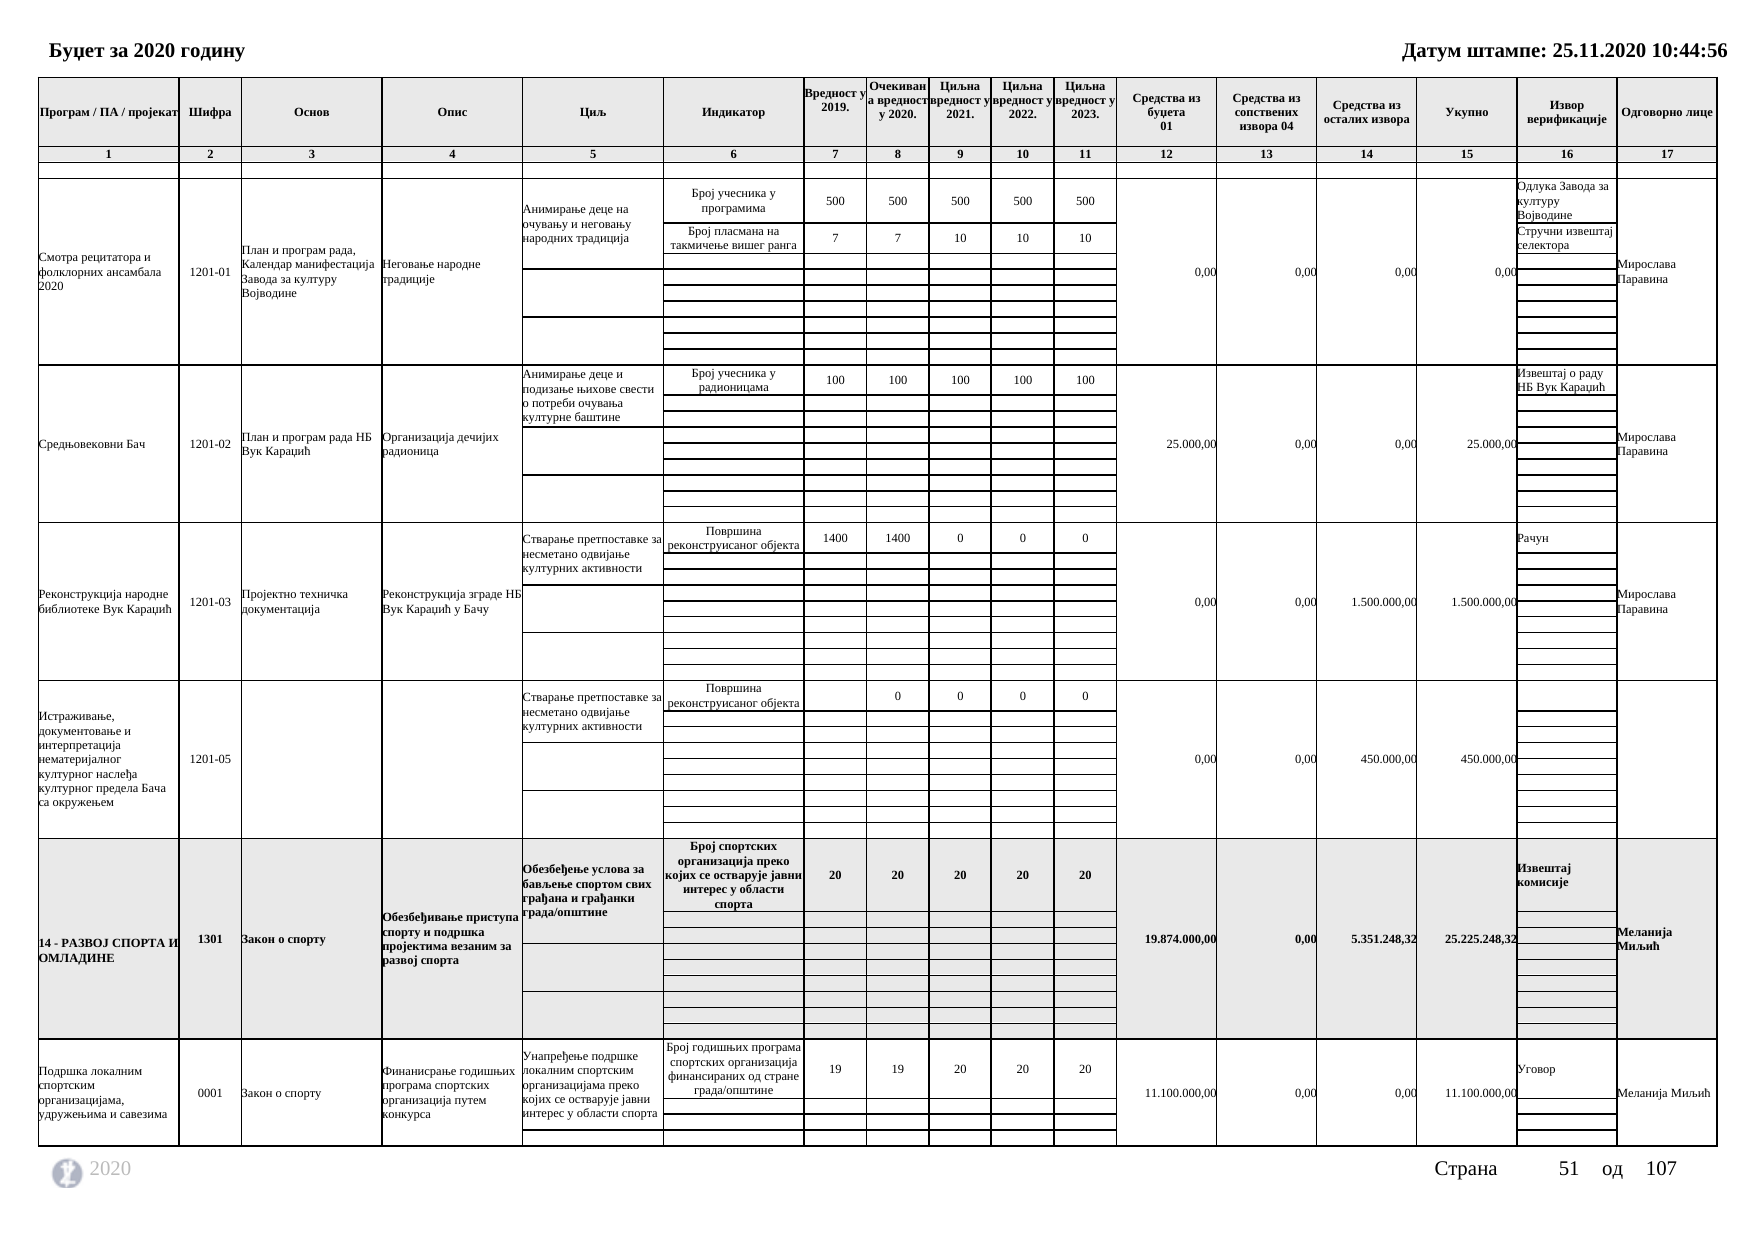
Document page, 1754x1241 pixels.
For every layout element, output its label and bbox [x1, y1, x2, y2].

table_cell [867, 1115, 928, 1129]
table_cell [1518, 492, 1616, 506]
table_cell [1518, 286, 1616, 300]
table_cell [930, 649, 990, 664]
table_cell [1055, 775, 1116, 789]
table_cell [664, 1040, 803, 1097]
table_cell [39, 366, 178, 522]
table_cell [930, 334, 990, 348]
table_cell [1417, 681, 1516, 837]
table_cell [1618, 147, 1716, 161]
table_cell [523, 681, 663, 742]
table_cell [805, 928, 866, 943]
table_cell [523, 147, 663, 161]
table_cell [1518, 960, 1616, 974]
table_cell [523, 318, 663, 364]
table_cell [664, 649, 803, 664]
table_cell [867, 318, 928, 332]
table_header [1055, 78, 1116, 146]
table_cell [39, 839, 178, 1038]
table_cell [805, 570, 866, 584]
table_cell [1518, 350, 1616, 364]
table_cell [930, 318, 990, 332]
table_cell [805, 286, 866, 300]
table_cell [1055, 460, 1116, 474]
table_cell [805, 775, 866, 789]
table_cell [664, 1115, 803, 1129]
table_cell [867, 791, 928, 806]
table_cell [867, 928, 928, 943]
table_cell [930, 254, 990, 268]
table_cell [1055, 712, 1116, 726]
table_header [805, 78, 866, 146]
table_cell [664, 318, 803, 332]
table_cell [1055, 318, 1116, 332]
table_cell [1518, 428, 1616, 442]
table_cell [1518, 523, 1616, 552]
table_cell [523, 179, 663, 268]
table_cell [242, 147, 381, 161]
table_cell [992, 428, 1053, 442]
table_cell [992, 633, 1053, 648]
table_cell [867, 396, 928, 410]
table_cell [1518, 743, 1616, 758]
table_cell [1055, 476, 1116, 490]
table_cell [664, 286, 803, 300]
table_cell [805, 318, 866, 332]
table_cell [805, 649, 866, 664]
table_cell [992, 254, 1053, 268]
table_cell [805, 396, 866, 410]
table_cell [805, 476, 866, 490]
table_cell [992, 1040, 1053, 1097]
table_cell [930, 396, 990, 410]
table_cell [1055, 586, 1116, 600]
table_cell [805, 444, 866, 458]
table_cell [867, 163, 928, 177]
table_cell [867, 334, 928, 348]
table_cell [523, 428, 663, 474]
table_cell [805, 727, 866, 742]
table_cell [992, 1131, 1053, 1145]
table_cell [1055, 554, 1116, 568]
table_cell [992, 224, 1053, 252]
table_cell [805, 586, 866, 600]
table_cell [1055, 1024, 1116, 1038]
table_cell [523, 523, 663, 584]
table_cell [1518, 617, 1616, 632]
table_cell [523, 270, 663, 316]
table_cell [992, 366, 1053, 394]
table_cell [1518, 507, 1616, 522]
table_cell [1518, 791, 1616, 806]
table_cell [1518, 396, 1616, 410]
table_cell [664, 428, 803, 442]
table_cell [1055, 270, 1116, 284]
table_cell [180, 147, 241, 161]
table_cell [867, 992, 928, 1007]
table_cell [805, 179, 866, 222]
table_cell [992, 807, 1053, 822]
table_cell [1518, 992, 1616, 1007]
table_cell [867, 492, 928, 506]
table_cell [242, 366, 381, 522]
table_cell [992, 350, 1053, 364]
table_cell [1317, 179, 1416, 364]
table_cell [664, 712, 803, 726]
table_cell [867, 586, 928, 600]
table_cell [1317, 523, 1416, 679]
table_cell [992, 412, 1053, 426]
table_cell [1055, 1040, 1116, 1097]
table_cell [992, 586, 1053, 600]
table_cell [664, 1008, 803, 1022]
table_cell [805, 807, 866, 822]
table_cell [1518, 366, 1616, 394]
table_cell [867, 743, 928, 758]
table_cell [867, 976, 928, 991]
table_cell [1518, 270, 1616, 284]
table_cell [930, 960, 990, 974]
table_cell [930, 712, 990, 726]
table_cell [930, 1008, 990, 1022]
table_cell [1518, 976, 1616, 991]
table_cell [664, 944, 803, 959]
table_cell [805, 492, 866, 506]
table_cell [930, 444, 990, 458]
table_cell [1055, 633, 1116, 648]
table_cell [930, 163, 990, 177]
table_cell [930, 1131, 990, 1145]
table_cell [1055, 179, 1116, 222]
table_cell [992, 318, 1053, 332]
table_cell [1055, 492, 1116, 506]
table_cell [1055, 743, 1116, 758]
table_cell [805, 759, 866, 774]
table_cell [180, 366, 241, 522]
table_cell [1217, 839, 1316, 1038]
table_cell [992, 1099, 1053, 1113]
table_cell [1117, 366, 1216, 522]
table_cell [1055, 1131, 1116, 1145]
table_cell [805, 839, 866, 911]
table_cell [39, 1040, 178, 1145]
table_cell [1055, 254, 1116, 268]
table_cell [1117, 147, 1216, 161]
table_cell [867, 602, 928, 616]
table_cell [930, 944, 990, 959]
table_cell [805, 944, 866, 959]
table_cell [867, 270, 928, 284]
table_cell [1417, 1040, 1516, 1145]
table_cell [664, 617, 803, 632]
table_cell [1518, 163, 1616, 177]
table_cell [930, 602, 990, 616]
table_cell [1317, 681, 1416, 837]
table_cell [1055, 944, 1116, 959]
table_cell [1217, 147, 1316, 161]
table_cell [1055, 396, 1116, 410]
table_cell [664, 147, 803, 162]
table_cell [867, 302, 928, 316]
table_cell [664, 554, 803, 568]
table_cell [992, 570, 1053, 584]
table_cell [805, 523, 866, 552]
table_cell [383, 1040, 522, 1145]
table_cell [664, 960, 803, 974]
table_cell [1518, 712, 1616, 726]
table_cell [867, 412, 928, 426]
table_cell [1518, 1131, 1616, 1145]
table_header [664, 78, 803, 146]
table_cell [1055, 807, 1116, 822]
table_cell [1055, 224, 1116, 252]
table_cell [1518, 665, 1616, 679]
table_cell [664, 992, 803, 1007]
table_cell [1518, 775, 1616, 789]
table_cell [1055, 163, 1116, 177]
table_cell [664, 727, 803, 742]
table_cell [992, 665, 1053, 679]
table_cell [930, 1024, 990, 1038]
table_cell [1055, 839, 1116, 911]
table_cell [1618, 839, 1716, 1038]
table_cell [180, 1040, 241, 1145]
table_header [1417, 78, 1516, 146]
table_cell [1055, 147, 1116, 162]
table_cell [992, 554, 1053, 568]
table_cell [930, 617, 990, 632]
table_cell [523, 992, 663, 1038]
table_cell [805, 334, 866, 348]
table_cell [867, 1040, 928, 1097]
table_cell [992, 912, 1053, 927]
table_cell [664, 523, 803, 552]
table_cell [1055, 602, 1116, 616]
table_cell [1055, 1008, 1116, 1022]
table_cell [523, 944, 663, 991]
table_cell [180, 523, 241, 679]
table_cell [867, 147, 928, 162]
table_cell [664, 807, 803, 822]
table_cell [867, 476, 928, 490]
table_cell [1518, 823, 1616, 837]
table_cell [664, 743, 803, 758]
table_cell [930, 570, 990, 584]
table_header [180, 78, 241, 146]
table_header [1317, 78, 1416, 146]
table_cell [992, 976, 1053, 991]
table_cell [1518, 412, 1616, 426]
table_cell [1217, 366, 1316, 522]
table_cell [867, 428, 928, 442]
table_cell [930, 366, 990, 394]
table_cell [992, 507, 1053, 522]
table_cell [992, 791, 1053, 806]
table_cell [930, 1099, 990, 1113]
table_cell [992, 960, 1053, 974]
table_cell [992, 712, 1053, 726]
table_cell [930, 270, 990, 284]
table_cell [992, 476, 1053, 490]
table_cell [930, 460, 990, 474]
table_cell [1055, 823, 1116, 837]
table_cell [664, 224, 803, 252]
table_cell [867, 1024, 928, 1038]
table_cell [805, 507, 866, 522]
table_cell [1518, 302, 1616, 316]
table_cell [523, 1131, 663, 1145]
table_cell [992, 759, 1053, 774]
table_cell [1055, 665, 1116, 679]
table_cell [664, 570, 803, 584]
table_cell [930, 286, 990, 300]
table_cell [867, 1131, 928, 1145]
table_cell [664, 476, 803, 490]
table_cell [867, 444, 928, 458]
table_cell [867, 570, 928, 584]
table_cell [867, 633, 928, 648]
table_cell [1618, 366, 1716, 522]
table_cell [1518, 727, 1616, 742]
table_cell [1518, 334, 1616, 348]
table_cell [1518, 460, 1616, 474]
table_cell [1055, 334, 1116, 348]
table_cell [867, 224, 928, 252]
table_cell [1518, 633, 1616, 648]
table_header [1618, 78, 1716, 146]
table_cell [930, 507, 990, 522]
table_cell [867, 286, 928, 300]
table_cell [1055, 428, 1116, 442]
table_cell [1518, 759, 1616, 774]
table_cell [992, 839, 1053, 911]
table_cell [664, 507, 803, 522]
picture [48, 1155, 87, 1188]
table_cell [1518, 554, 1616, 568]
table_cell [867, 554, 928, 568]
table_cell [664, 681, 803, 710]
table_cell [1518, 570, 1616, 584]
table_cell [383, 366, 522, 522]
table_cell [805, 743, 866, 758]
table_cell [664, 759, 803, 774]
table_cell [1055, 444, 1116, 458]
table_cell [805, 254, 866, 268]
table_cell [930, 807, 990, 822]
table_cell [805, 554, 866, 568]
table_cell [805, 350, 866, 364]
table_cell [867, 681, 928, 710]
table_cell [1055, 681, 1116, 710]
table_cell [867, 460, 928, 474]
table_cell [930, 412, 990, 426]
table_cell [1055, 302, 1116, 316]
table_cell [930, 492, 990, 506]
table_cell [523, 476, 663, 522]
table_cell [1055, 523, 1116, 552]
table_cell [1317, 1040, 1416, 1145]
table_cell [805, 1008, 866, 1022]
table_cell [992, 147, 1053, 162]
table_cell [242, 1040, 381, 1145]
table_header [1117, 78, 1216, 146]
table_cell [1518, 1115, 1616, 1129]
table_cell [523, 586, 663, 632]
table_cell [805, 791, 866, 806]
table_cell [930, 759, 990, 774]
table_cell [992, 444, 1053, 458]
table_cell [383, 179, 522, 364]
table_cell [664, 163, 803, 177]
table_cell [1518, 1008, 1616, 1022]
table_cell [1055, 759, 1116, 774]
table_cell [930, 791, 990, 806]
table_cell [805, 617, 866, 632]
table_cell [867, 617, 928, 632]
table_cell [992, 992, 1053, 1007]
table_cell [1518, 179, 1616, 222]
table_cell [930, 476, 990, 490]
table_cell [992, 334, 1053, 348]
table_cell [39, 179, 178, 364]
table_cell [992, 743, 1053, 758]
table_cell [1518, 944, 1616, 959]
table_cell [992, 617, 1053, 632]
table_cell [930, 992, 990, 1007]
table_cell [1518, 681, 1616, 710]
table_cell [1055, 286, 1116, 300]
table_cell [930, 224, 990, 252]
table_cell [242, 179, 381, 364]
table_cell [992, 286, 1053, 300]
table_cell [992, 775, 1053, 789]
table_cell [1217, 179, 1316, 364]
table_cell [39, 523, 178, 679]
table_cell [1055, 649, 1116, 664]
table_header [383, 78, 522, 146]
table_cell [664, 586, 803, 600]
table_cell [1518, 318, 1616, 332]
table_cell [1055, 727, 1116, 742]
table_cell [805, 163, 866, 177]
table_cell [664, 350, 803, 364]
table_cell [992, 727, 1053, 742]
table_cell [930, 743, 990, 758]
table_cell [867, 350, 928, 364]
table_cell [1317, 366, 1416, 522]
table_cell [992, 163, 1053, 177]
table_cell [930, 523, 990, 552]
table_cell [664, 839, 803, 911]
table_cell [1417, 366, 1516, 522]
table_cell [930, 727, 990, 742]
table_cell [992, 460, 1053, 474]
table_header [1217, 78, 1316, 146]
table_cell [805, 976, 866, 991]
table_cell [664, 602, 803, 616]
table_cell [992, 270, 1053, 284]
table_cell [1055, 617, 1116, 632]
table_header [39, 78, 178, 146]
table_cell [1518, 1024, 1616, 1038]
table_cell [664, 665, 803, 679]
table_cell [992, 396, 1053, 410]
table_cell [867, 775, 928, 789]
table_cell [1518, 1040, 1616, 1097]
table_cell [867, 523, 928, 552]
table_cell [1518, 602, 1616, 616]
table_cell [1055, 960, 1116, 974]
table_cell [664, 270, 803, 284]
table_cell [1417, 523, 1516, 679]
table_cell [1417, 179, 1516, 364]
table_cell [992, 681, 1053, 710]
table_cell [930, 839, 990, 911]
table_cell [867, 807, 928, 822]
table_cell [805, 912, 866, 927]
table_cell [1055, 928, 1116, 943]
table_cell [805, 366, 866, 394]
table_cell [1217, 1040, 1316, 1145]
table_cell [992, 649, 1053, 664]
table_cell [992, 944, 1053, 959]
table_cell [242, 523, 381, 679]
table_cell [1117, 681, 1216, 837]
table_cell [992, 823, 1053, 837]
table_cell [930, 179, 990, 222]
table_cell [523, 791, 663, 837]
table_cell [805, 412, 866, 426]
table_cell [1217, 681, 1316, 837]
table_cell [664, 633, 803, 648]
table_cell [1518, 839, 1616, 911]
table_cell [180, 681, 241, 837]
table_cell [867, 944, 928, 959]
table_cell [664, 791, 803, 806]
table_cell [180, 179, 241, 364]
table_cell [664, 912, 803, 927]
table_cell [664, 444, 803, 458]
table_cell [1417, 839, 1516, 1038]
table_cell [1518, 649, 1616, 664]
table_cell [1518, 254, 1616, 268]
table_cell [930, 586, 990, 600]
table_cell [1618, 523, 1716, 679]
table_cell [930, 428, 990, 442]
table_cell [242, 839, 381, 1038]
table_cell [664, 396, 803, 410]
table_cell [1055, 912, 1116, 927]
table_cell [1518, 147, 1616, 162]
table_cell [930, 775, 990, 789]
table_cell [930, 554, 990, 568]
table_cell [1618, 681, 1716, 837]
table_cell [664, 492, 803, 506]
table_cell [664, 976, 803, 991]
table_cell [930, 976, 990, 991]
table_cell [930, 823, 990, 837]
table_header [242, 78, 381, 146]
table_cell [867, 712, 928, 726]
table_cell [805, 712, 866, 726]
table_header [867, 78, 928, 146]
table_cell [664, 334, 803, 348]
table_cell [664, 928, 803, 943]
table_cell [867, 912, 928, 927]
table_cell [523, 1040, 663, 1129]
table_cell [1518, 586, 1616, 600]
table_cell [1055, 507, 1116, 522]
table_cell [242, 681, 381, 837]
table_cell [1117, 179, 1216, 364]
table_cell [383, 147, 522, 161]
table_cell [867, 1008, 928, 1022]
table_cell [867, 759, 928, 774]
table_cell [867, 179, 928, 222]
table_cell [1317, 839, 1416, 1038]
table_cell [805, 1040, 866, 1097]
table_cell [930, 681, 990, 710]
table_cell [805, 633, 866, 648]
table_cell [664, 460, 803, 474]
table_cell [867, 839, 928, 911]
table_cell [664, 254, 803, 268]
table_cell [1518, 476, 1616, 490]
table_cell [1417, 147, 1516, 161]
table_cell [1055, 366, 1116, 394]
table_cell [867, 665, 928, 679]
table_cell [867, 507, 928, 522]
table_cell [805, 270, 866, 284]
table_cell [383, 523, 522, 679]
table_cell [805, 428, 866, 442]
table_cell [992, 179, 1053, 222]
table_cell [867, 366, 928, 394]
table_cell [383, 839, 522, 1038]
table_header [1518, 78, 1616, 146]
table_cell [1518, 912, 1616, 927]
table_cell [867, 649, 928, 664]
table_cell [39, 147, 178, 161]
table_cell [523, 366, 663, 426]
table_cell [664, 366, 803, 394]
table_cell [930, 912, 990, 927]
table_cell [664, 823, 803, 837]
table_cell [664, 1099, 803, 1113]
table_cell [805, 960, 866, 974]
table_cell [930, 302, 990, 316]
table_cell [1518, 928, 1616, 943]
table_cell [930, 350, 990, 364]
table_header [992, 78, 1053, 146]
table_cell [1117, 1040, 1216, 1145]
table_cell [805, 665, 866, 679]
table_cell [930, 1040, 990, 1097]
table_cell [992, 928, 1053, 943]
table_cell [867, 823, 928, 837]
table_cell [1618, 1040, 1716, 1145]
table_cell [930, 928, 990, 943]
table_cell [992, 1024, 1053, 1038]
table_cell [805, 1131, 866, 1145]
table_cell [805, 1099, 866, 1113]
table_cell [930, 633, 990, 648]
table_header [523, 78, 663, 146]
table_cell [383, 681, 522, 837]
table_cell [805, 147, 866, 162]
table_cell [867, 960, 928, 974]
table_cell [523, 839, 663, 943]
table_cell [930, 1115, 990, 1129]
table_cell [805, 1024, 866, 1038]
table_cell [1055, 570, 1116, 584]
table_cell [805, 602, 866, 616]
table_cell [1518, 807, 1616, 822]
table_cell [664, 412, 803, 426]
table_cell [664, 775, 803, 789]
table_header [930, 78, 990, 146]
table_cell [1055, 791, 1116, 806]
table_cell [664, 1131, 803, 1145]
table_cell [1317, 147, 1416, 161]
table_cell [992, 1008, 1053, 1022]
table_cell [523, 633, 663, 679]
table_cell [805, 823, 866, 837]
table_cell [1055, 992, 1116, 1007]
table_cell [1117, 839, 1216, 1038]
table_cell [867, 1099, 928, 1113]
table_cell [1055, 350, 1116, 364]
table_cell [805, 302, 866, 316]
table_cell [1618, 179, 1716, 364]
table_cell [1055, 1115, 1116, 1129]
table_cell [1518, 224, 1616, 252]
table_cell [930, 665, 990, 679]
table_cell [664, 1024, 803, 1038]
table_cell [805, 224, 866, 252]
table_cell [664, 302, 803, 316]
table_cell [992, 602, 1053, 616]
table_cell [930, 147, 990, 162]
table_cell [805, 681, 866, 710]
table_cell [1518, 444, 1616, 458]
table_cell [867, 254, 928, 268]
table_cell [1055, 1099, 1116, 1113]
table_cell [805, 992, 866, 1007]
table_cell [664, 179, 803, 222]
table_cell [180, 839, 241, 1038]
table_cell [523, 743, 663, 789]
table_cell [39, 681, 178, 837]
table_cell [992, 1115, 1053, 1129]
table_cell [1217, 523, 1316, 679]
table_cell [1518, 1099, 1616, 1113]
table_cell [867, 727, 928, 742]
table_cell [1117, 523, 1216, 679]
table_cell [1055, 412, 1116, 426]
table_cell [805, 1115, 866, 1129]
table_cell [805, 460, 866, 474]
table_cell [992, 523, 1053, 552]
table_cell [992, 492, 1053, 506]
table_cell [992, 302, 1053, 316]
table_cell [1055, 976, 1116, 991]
